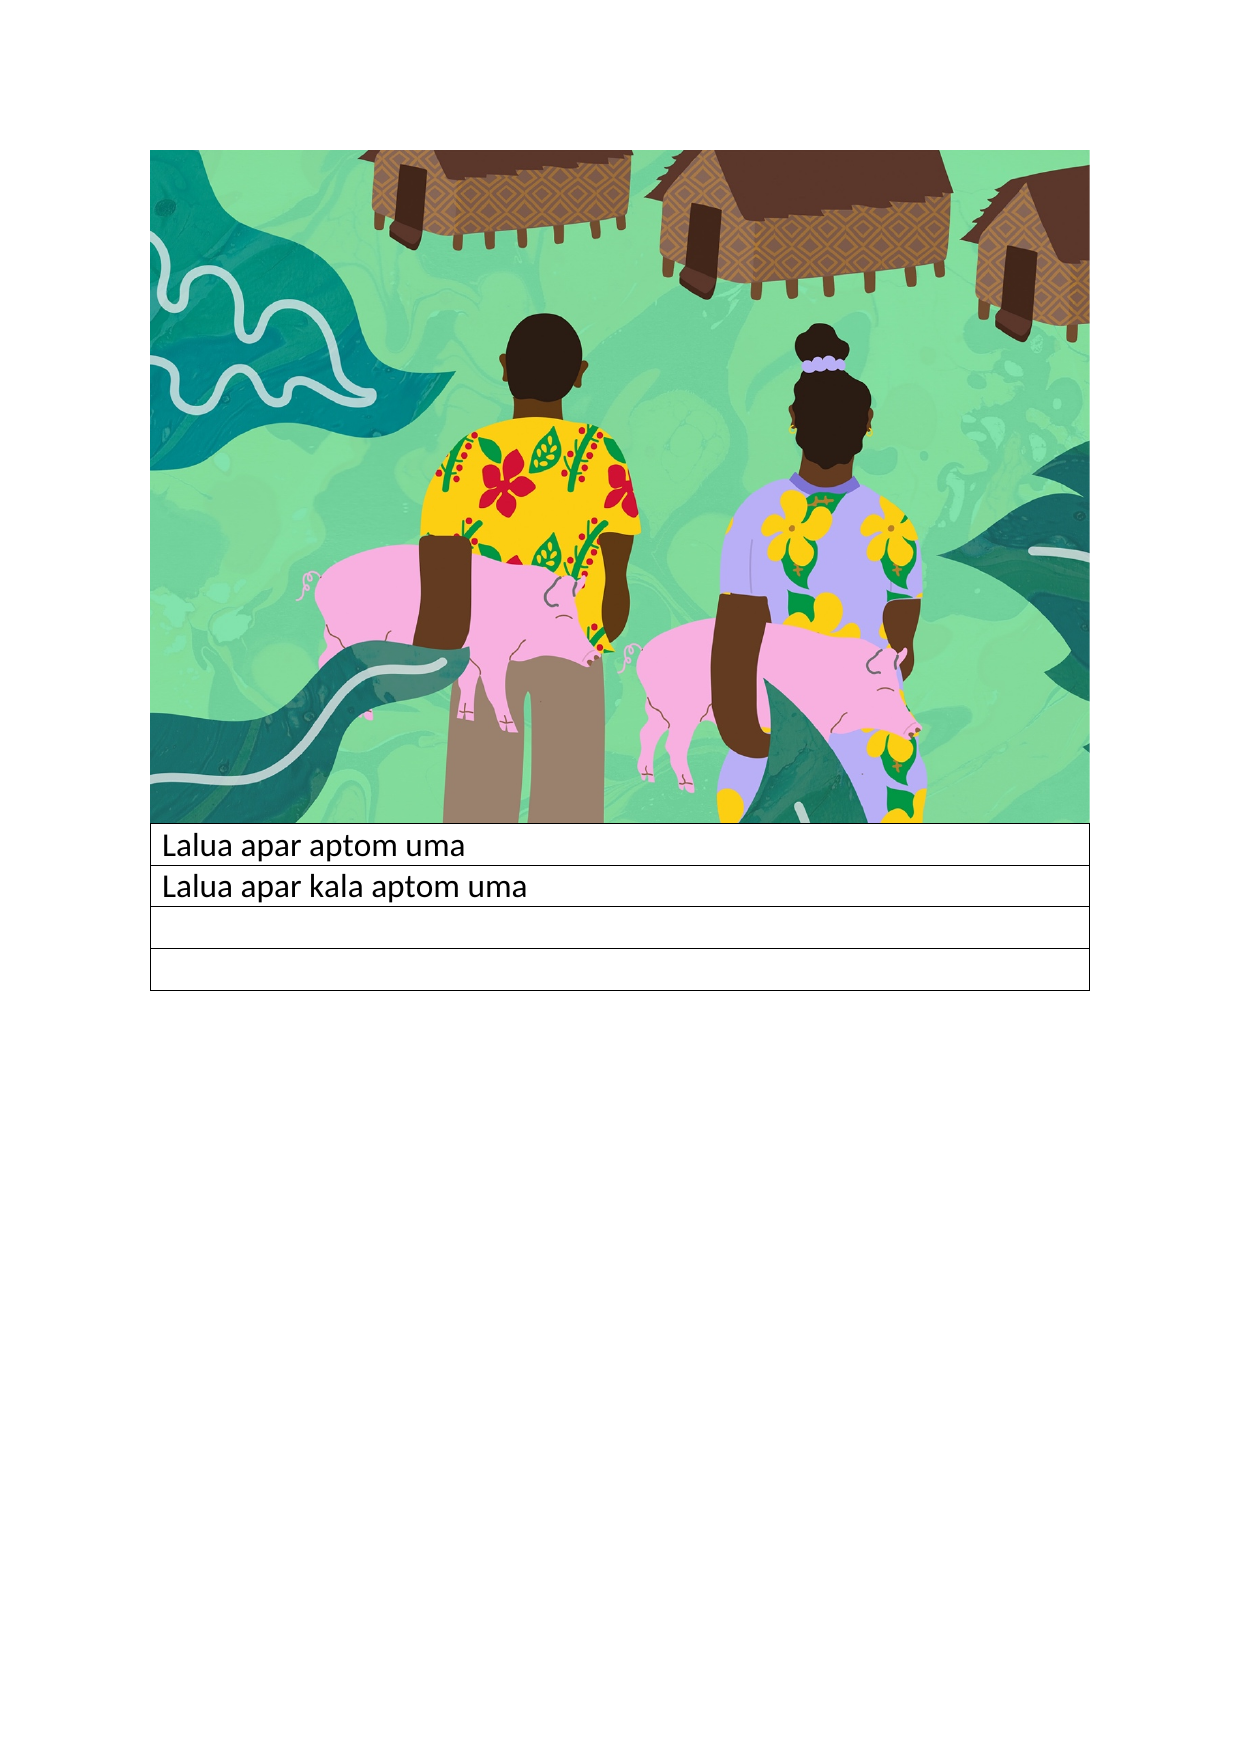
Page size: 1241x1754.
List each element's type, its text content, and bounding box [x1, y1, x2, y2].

table_header Lalua apar aptom uma [151, 824, 1089, 864]
table_cell Lalua apar kala aptom uma [151, 866, 1089, 906]
picture [150, 150, 1090, 823]
table_cell [151, 907, 1089, 948]
table_cell [151, 949, 1089, 990]
